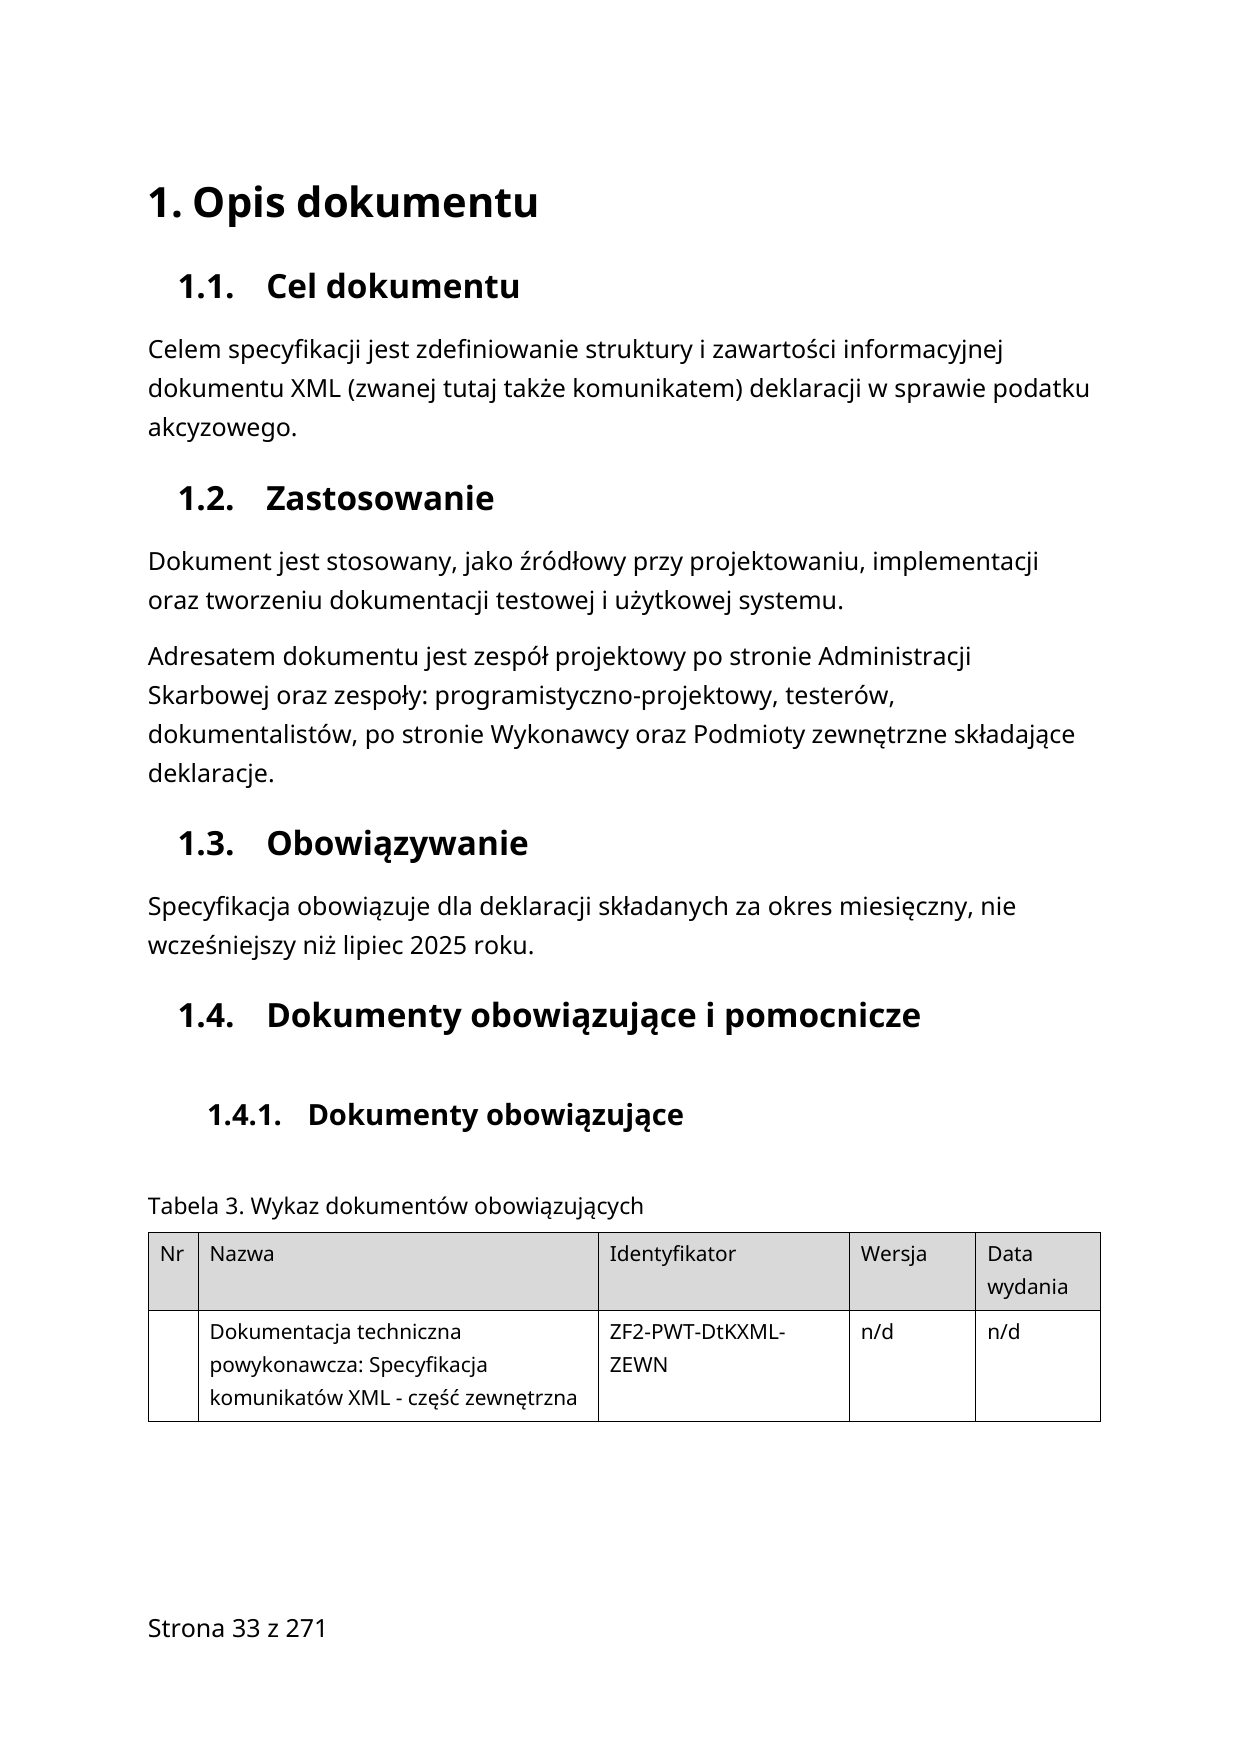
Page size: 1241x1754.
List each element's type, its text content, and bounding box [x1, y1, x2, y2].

text Celem specyfikacji jest zdefiniowanie struktury i zawartości informacyjnej dokumentu XML (zwanej tutaj także komunikatem) deklaracji w sprawie podatku akcyzowego. [148, 332, 1092, 444]
text Adresatem dokumentu jest zespół projektowy po stronie Administracji Skarbowej oraz zespoły: programistyczno-projektowy, testerów, dokumentalistów, po stronie Wykonawcy oraz Podmioty zewnętrzne składające deklaracje. [148, 638, 1092, 790]
subtitle Opis dokumentu [148, 173, 1092, 229]
table_cell n/d [976, 1311, 1100, 1421]
table_cell Dokumentacja techniczna powykonawcza: Specyfikacja komunikatów XML - część zewnętrzna [199, 1311, 598, 1421]
subtitle Cel dokumentu [177, 263, 1092, 308]
table_cell ZF2-PWT-DtKXML-ZEWN [599, 1311, 849, 1421]
table_cell [149, 1311, 198, 1421]
table_cell n/d [850, 1311, 975, 1421]
subtitle Dokumenty obowiązujące i pomocnicze [177, 992, 1092, 1037]
table_header Nazwa [199, 1233, 598, 1310]
subtitle Zastosowanie [177, 474, 1092, 520]
table_header Nr [149, 1233, 198, 1310]
text Specyfikacja obowiązuje dla deklaracji składanych za okres miesięczny, nie wcześniejszy niż lipiec 2025 roku. [148, 889, 1092, 962]
table_header Data wydania [976, 1233, 1100, 1310]
table_header Wersja [850, 1233, 975, 1310]
subtitle Obowiązywanie [177, 820, 1092, 865]
text Dokument jest stosowany, jako źródłowy przy projektowaniu, implementacji oraz tworzeniu dokumentacji testowej i użytkowej systemu. [148, 543, 1092, 616]
table_header Identyfikator [599, 1233, 849, 1310]
subtitle Dokumenty obowiązujące [207, 1094, 1092, 1134]
